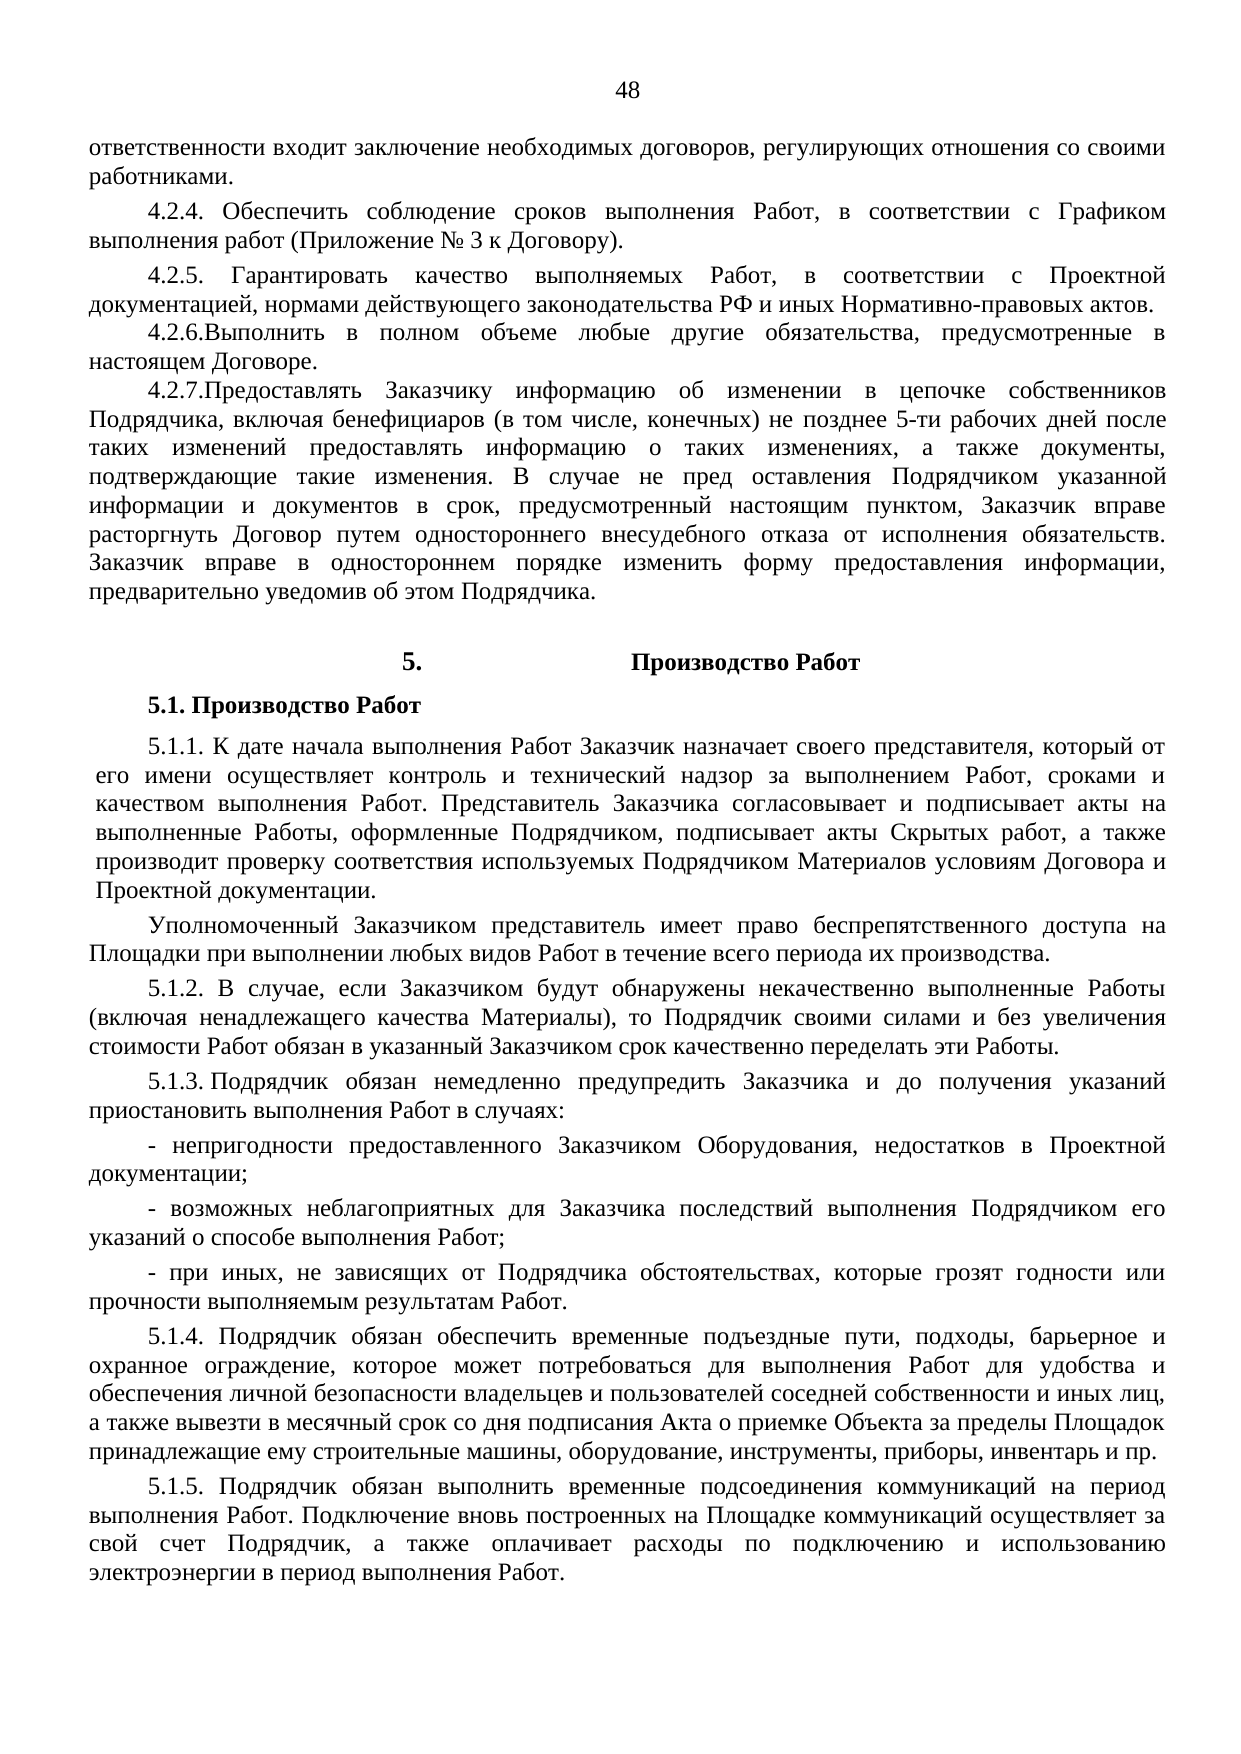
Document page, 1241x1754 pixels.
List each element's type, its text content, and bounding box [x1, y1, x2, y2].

text 5.1.4. Подрядчик обязан обеспечить временные подъездные пути, подходы, барьерное и охранное ограждение, которое может потребоваться для выполнения Работ для удобства и обеспечения личной безопасности владельцев и пользователей соседней собственности и иных лиц, а также вывезти в месячный срок со дня подписания Акта о приемке Объекта за пределы Площадок принадлежащие ему строительные машины, оборудование, инструменты, приборы, инвентарь и пр. [89, 1321, 1167, 1465]
text 4.2.5. Гарантировать качество выполняемых Работ, в соответствии с Проектной документацией, нормами действующего законодательства РФ и иных Нормативно-правовых актов. [89, 260, 1167, 317]
text 4.2.4. Обеспечить соблюдение сроков выполнения Работ, в соответствии с Графиком выполнения работ (Приложение № 3 к Договору). [89, 196, 1167, 254]
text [89, 132, 1167, 190]
text - при иных, не зависящих от Подрядчика обстоятельствах, которые грозят годности или прочности выполняемым результатам Работ. [89, 1257, 1167, 1315]
text 4.2.6.Выполнить в полном объеме любые другие обязательства, предусмотренные в настоящем Договоре. [89, 317, 1167, 375]
text - непригодности предоставленного Заказчиком Оборудования, недостатков в Проектной документации; [89, 1130, 1167, 1187]
text 5.1.2. В случае, если Заказчиком будут обнаружены некачественно выполненные Работы (включая ненадлежащего качества Материалы), то Подрядчик своими силами и без увеличения стоимости Работ обязан в указанный Заказчиком срок качественно переделать эти Работы. [89, 973, 1167, 1060]
text 5.1.3. Подрядчик обязан немедленно предупредить Заказчика и до получения указаний приостановить выполнения Работ в случаях: [89, 1066, 1167, 1123]
text 5.1.1. К дате начала выполнения Работ Заказчик назначает своего представителя, который от его имени осуществляет контроль и технический надзор за выполнением Работ, сроками и качеством выполнения Работ. Представитель Заказчика согласовывает и подписывает акты на выполненные Работы, оформленные Подрядчиком, подписывает акты Скрытых работ, а также производит проверку соответствия используемых Подрядчиком Материалов условиям Договора и Проектной документации. [95, 731, 1167, 903]
text 5.1. Производство Работ [148, 690, 1167, 718]
list Производство Работ [89, 645, 1167, 676]
text Уполномоченный Заказчиком представитель имеет право беспрепятственного доступа на Площадки при выполнении любых видов Работ в течение всего периода их производства. [89, 910, 1167, 967]
text 4.2.7.Предоставлять Заказчику информацию об изменении в цепочке собственников Подрядчика, включая бенефициаров (в том числе, конечных) не позднее 5-ти рабочих дней после таких изменений предоставлять информацию о таких изменениях, а также документы, подтверждающие такие изменения. В случае не пред оставления Подрядчиком указанной информации и документов в срок, предусмотренный настоящим пунктом, Заказчик вправе расторгнуть Договор путем одностороннего внесудебного отказа от исполнения обязательств. Заказчик вправе в одностороннем порядке изменить форму предоставления информации, предварительно уведомив об этом Подрядчика. [89, 375, 1167, 605]
text 5.1.5. Подрядчик обязан выполнить временные подсоединения коммуникаций на период выполнения Работ. Подключение вновь построенных на Площадке коммуникаций осуществляет за свой счет Подрядчик, а также оплачивает расходы по подключению и использованию электроэнергии в период выполнения Работ. [89, 1471, 1167, 1586]
text - возможных неблагоприятных для Заказчика последствий выполнения Подрядчиком его указаний о способе выполнения Работ; [89, 1193, 1167, 1251]
